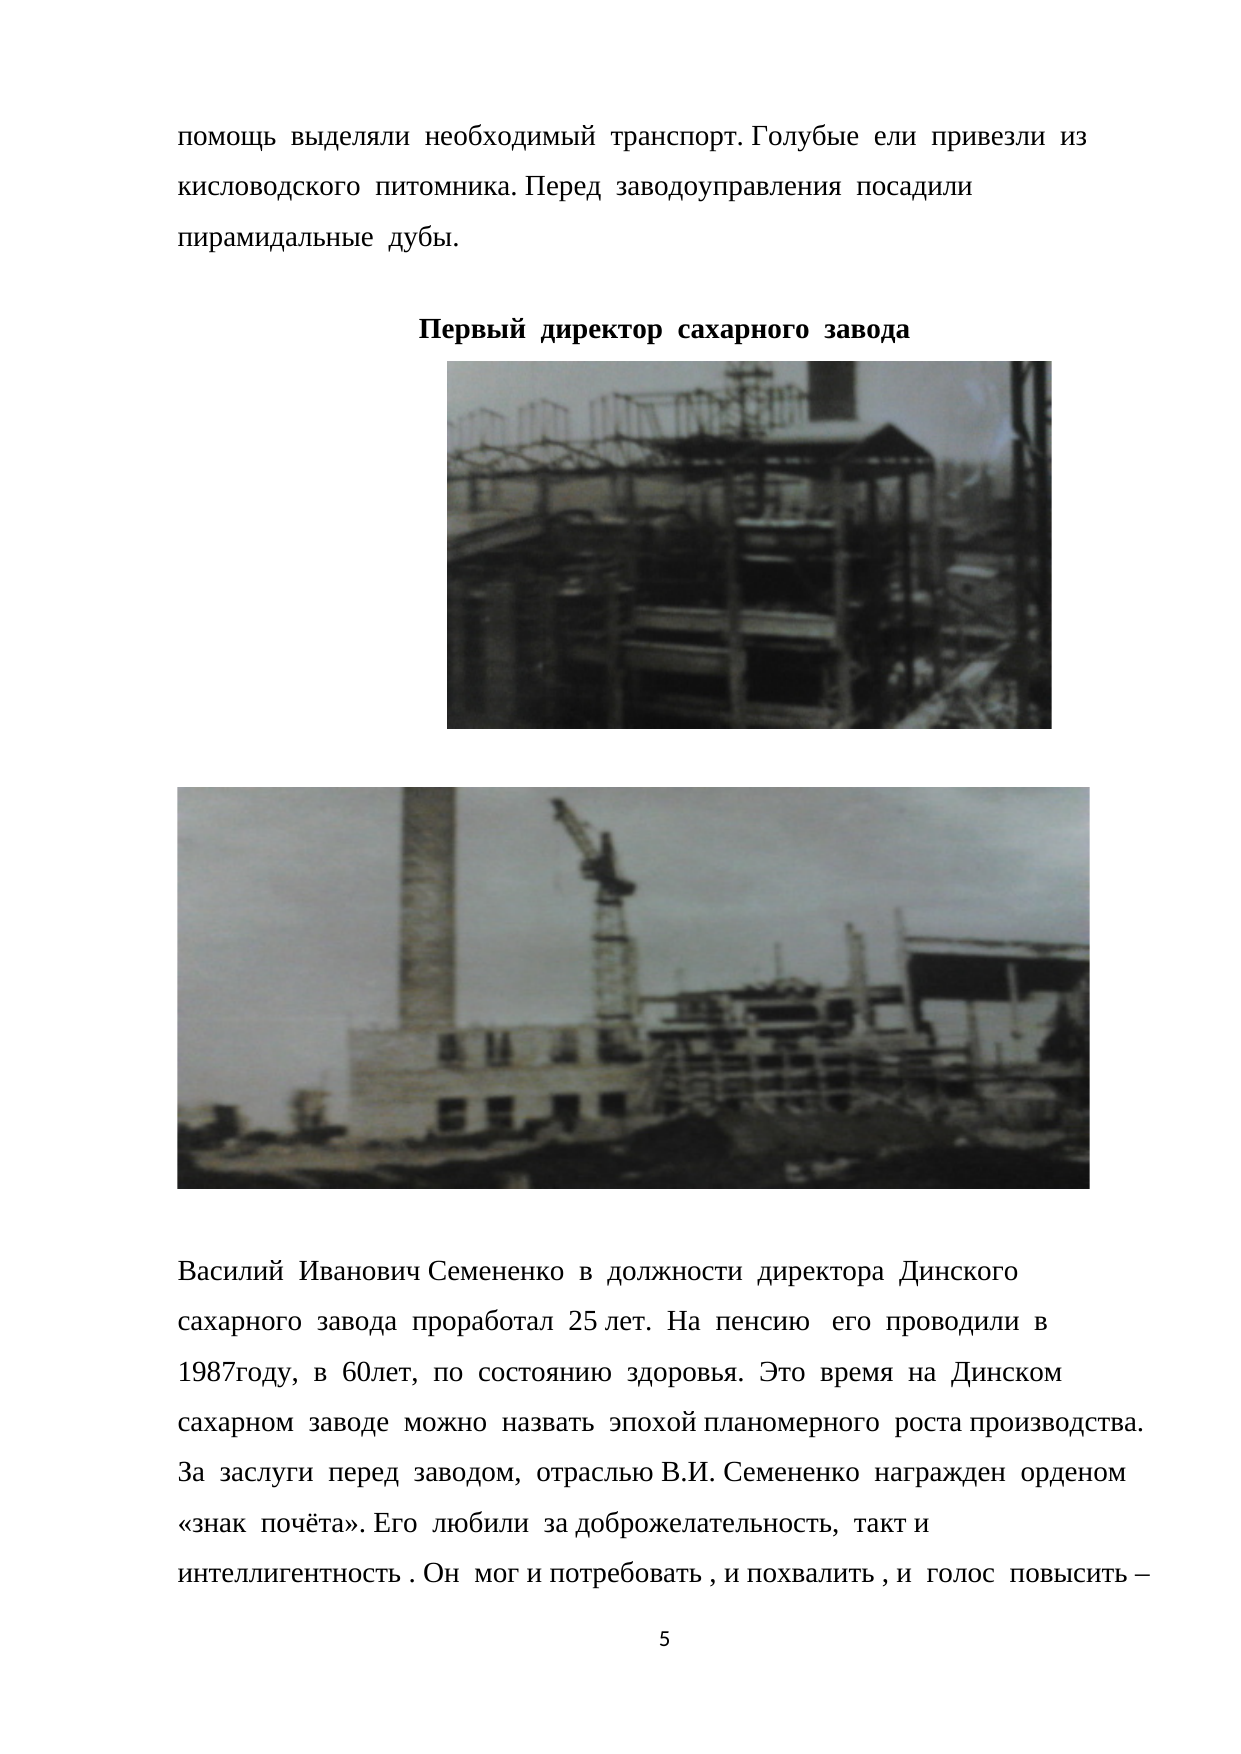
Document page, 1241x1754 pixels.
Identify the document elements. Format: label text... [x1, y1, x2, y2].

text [177, 1253, 1152, 1588]
text Первый директор сахарного завода [177, 311, 1152, 344]
picture [447, 361, 1052, 729]
picture [177, 787, 1090, 1189]
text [177, 118, 1152, 252]
